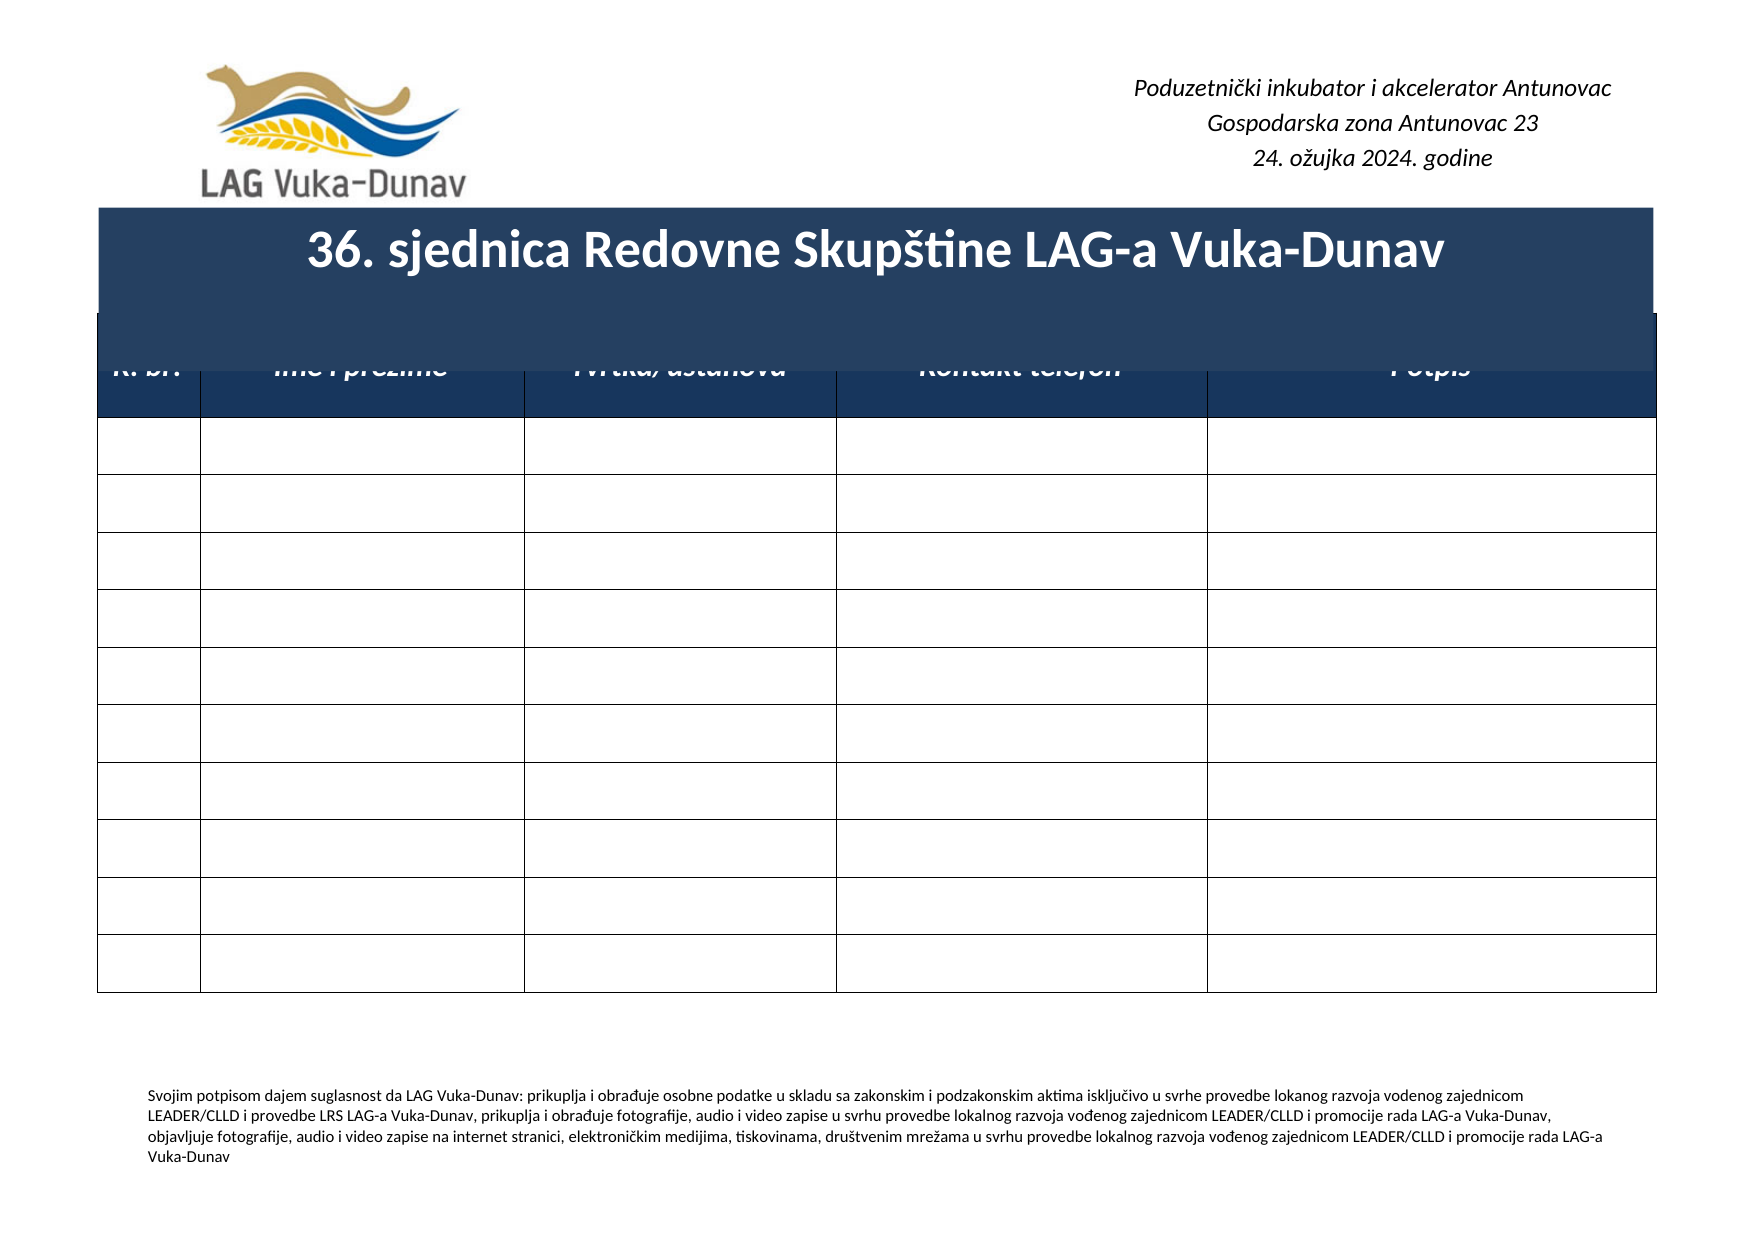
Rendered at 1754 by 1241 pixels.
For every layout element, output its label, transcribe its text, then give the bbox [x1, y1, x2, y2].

table_cell [837, 533, 1207, 589]
table_cell [525, 878, 836, 934]
table_cell [98, 820, 200, 877]
table_header Tvrtka/ustanova [525, 372, 836, 417]
table_cell [201, 878, 524, 934]
table_cell [98, 878, 200, 934]
table_cell [525, 763, 836, 819]
table_cell [1208, 705, 1656, 762]
table_cell [1208, 820, 1656, 877]
table_cell [837, 935, 1207, 992]
table_cell [201, 648, 524, 704]
table_cell [525, 533, 836, 589]
table_cell [837, 418, 1207, 474]
table_cell [98, 648, 200, 704]
table_header Kontakt telefon [837, 372, 1207, 417]
table_cell [1208, 533, 1656, 589]
table_cell [525, 648, 836, 704]
table_cell [837, 590, 1207, 647]
table_cell [1208, 878, 1656, 934]
table_cell [1208, 935, 1656, 992]
table_cell [525, 820, 836, 877]
table_cell [1208, 763, 1656, 819]
table_cell [98, 418, 200, 474]
table_cell [837, 820, 1207, 877]
picture [195, 60, 473, 205]
table_cell [98, 705, 200, 762]
table_cell [525, 590, 836, 647]
table_cell [525, 705, 836, 762]
table_cell [201, 418, 524, 474]
table_header Potpis [1208, 314, 1656, 417]
table_cell [837, 648, 1207, 704]
table_header Ime i prezime [201, 372, 524, 417]
table_cell [201, 533, 524, 589]
table_cell [98, 475, 200, 532]
table_cell [837, 475, 1207, 532]
table_cell [1208, 475, 1656, 532]
table_cell [525, 935, 836, 992]
table_cell [201, 590, 524, 647]
table_cell [525, 418, 836, 474]
table_cell [1208, 648, 1656, 704]
table_cell [1208, 418, 1656, 474]
table_cell [837, 878, 1207, 934]
table_cell [1208, 590, 1656, 647]
table_cell [837, 705, 1207, 762]
table_cell [201, 763, 524, 819]
table_cell [201, 475, 524, 532]
table_cell [837, 763, 1207, 819]
table_cell [525, 475, 836, 532]
table_cell [201, 935, 524, 992]
table_cell [201, 705, 524, 762]
table_header R. br. [98, 372, 200, 417]
table_cell [98, 763, 200, 819]
table_cell [98, 590, 200, 647]
table_cell [98, 935, 200, 992]
table_cell [201, 820, 524, 877]
table_cell [98, 533, 200, 589]
